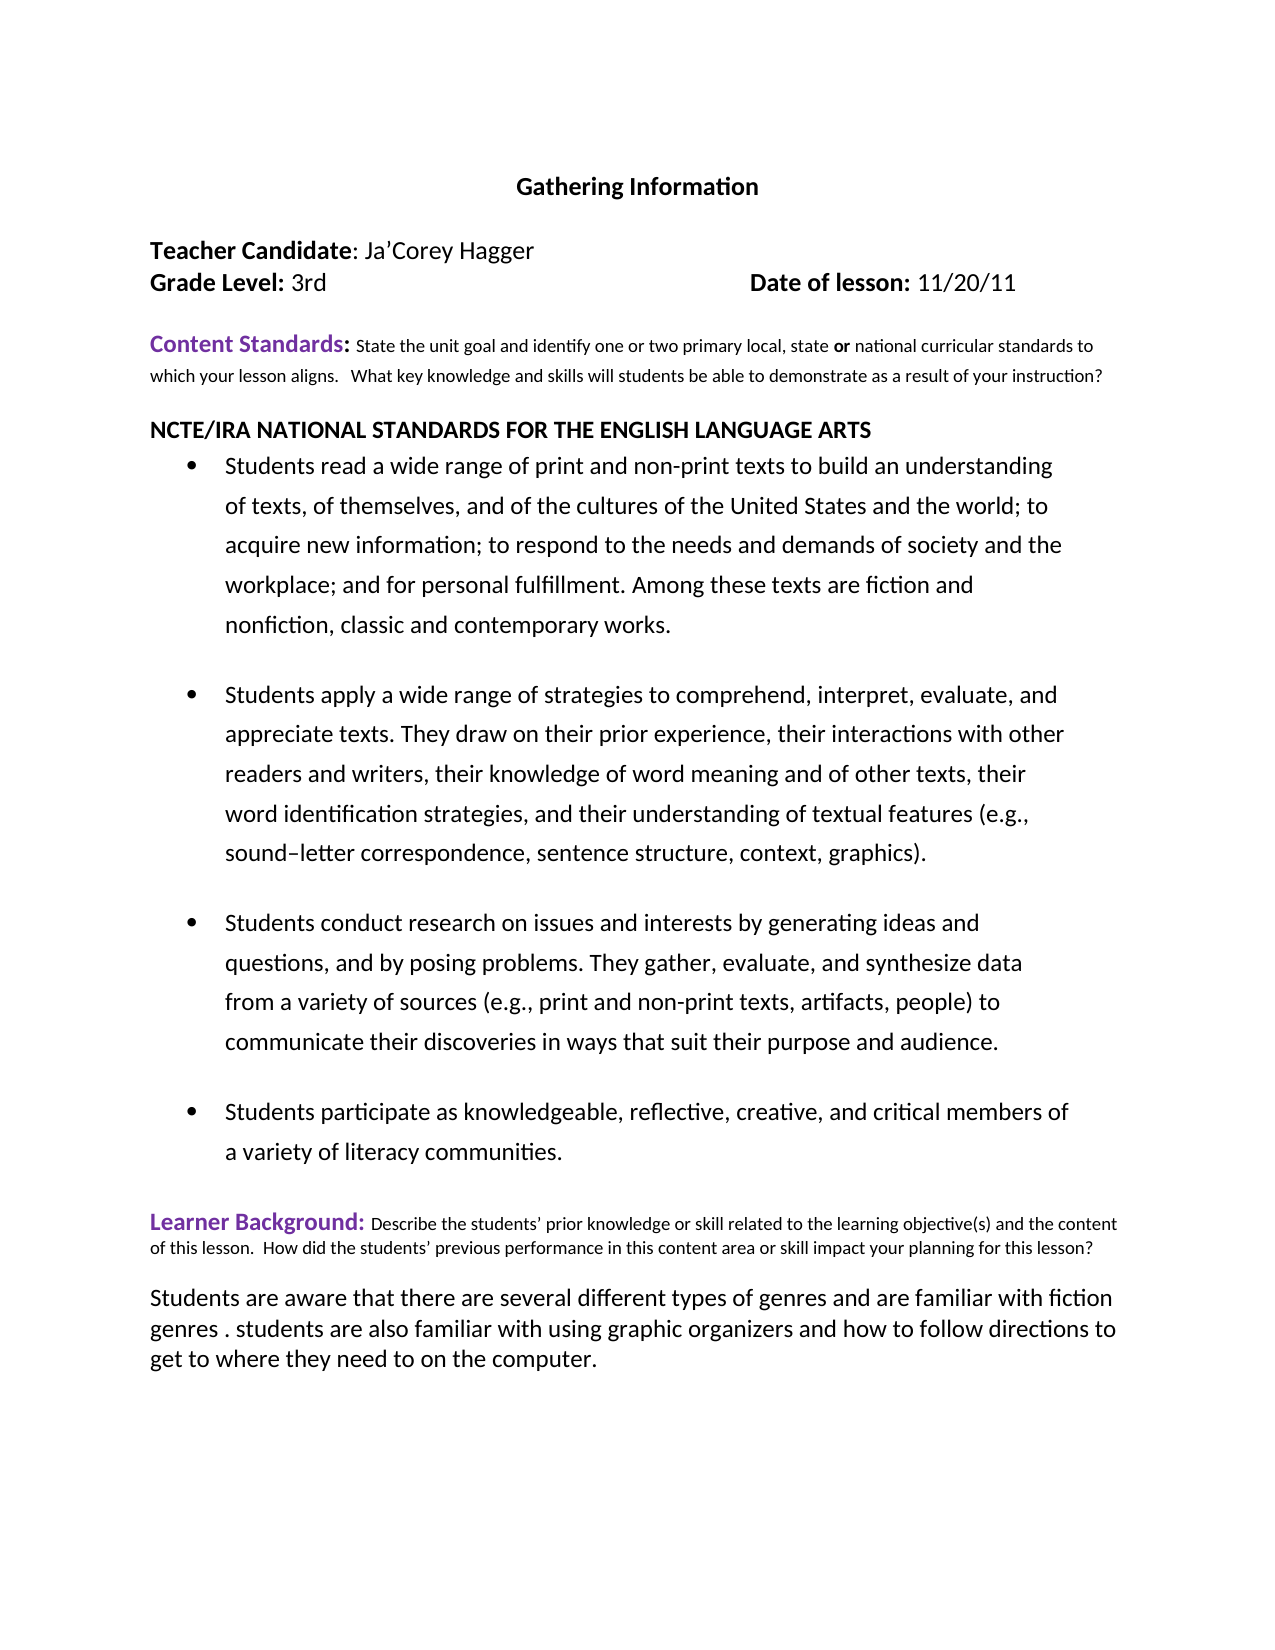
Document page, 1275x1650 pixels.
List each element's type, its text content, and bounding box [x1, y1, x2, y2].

text Students are aware that there are several different types of genres and are familiar with fiction genres . students are also familiar with using graphic organizers and how to follow directions to get to where they need to on the computer. [150, 1282, 1125, 1374]
text Teacher Candidate: Ja’Corey Hagger [150, 234, 1125, 266]
text Content Standards: State the unit goal and identify one or two primary local, state or national curricular standards to which your lesson aligns. What key knowledge and skills will students be able to demonstrate as a result of your instruction? [150, 328, 1125, 389]
text NCTE/IRA NATIONAL STANDARDS FOR THE ENGLISH LANGUAGE ARTS [150, 414, 1125, 444]
text Learner Background: Describe the students’ prior knowledge or skill related to the learning objective(s) and the content of this lesson. How did the students’ previous performance in this content area or skill impact your planning for this lesson? [150, 1206, 1125, 1259]
list Students conduct research on issues and interests by generating ideas and questions, and by posing problems. They gather, evaluate, and synthesize data from a variety of sources (e.g., print and non-print texts, artifacts, people) to communicate their discoveries in ways that suit their purpose and audience. [187, 907, 1070, 1057]
list Students read a wide range of print and non-print texts to build an understanding of texts, of themselves, and of the cultures of the United States and the world; to acquire new information; to respond to the needs and demands of society and the workplace; and for personal fulfillment. Among these texts are fiction and nonfiction, classic and contemporary works. [187, 451, 1070, 639]
text Gathering Information [150, 170, 1125, 202]
text Grade Level: 3rd Date of lesson: 11/20/11 [150, 266, 1125, 297]
list Students apply a wide range of strategies to comprehend, interpret, evaluate, and appreciate texts. They draw on their prior experience, their interactions with other readers and writers, their knowledge of word meaning and of other texts, their word identification strategies, and their understanding of textual features (e.g., sound–letter correspondence, sentence structure, context, graphics). [187, 679, 1070, 868]
list Students participate as knowledgeable, reflective, creative, and critical members of a variety of literacy communities. [187, 1096, 1070, 1166]
